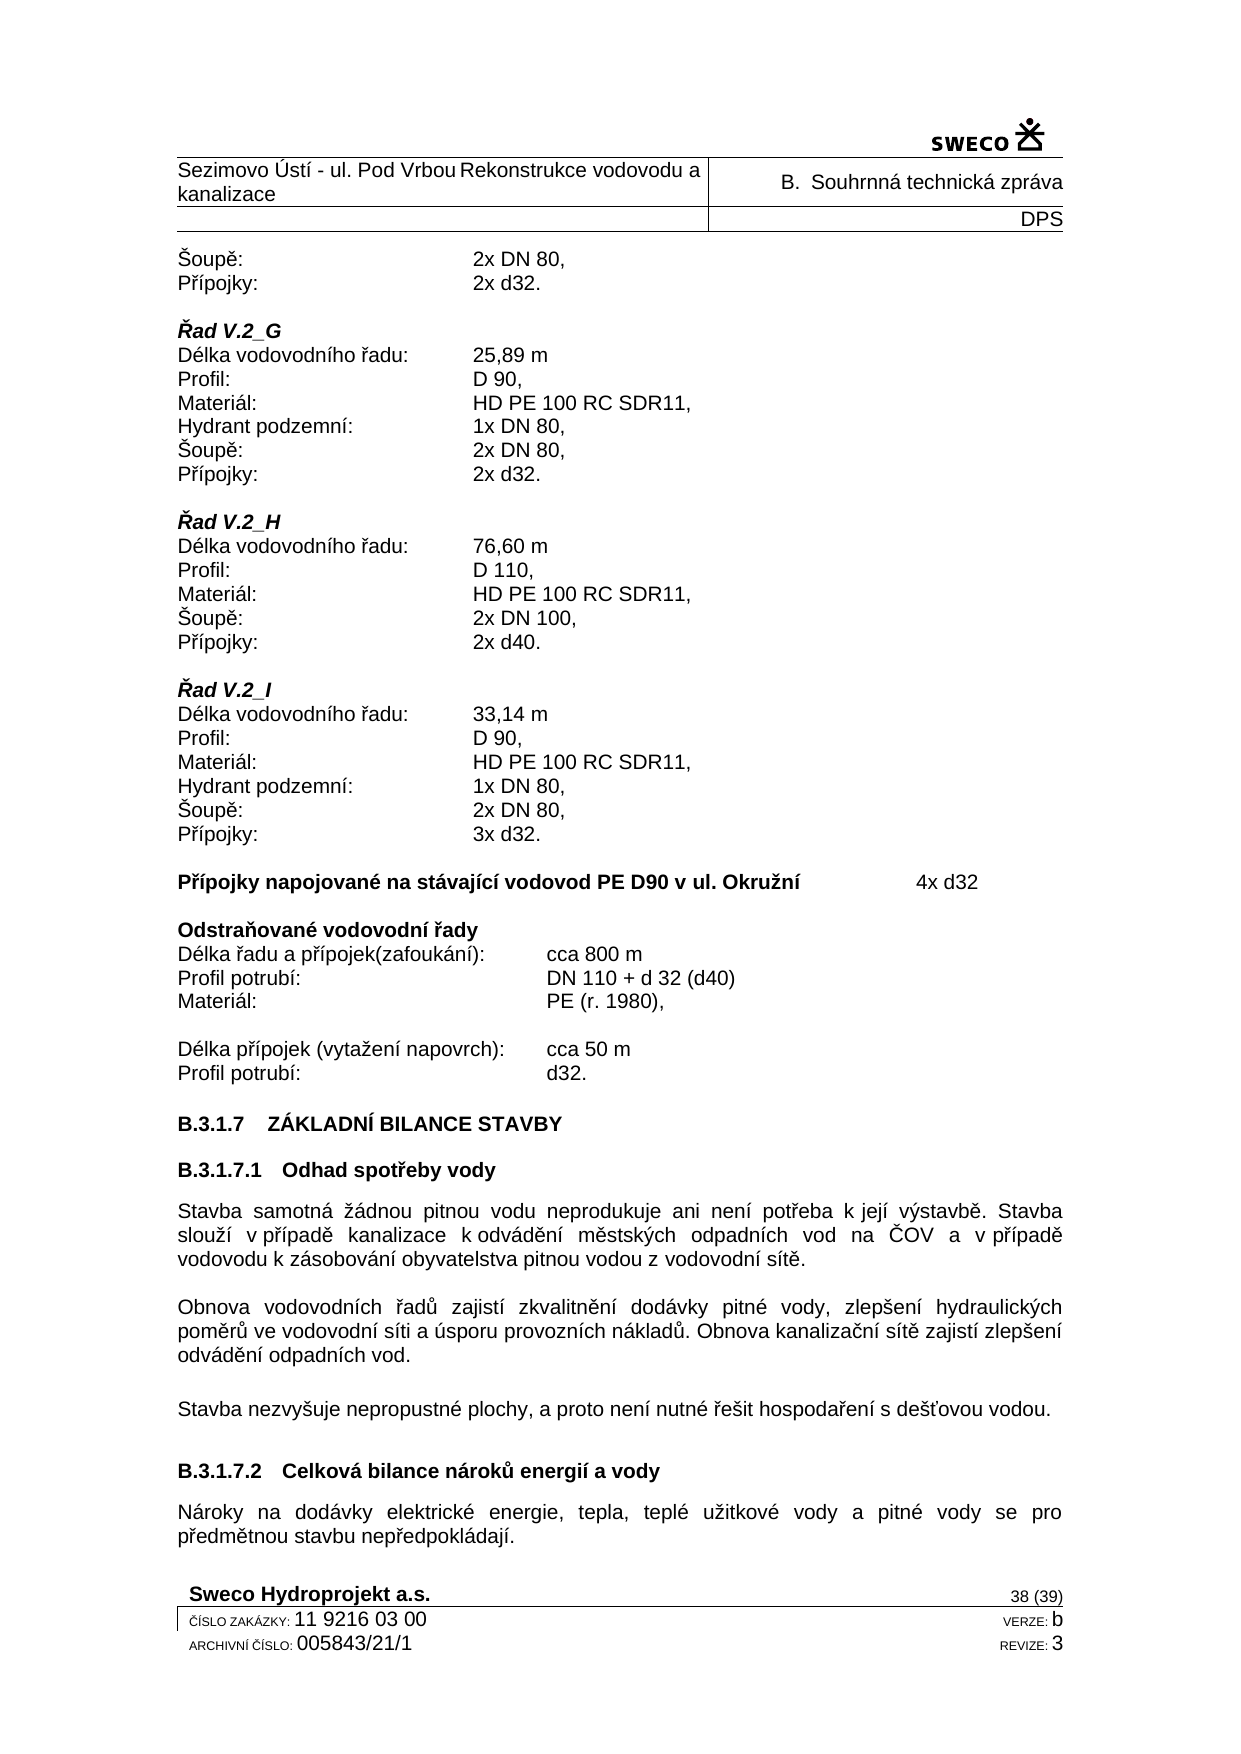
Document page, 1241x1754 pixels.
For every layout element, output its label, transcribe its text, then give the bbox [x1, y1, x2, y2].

text Profil: D 110, [177, 558, 1063, 582]
text Řad V.2_H [177, 510, 1063, 534]
text Obnova vodovodních řadů zajistí zkvalitnění dodávky pitné vody, zlepšení hydraulických poměrů ve vodovodní síti a úsporu provozních nákladů. Obnova kanalizační sítě zajistí zlepšení odvádění odpadních vod. [177, 1295, 1063, 1367]
text Materiál: HD PE 100 RC SDR11, [177, 582, 1063, 606]
text Odstraňované vodovodní řady [177, 917, 1063, 941]
text Šoupě: 2x DN 80, [177, 247, 1063, 271]
text Řad V.2_I [177, 678, 1063, 702]
text Přípojky: 2x d32. [177, 271, 1063, 294]
text Šoupě: 2x DN 80, [177, 438, 1063, 462]
text Šoupě: 2x DN 80, [177, 798, 1063, 822]
text Materiál: PE (r. 1980), [177, 989, 1063, 1013]
text Přípojky: 3x d32. [177, 822, 1063, 846]
text Hydrant podzemní: 1x DN 80, [177, 414, 1063, 438]
text Stavba samotná žádnou pitnou vodu neprodukuje ani není potřeba k její výstavbě. Stavba slouží v případě kanalizace k odvádění městských odpadních vod na ČOV a v případě vodovodu k zásobování obyvatelstva pitnou vodou z vodovodní sítě. [177, 1199, 1063, 1271]
text Přípojky: 2x d40. [177, 630, 1063, 654]
text Délka přípojek (vytažení napovrch): cca 50 m [177, 1037, 1063, 1061]
text Nároky na dodávky elektrické energie, tepla, teplé užitkové vody a pitné vody se pro předmětnou stavbu nepředpokládají. [177, 1500, 1063, 1548]
text Řad V.2_G [177, 318, 1063, 342]
text Hydrant podzemní: 1x DN 80, [177, 774, 1063, 798]
text Materiál: HD PE 100 RC SDR11, [177, 750, 1063, 774]
text Přípojky: 2x d32. [177, 462, 1063, 486]
text Délka vodovodního řadu: 25,89 m [177, 342, 1063, 366]
text Délka vodovodního řadu: 33,14 m [177, 702, 1063, 726]
text Délka vodovodního řadu: 76,60 m [177, 534, 1063, 558]
subtitle B.3.1.7.1 Odhad spotřeby vody [177, 1158, 1063, 1182]
subtitle B.3.1.7.2 Celková bilance nároků energií a vody [177, 1459, 1063, 1483]
text Profil: D 90, [177, 366, 1063, 390]
subtitle Základní bilance stavby [177, 1106, 1063, 1137]
text Profil potrubí: DN 110 + d 32 (d40) [177, 965, 1063, 989]
text Délka řadu a přípojek(zafoukání): cca 800 m [177, 941, 1063, 965]
text Přípojky napojované na stávající vodovod PE D90 v ul. Okružní 4x d32 [177, 869, 1063, 893]
text Stavba nezvyšuje nepropustné plochy, a proto není nutné řešit hospodaření s dešťovou vodou. [177, 1391, 1063, 1422]
text Profil: D 90, [177, 726, 1063, 750]
text Profil potrubí: d32. [177, 1061, 1063, 1085]
text Materiál: HD PE 100 RC SDR11, [177, 390, 1063, 414]
text Šoupě: 2x DN 100, [177, 606, 1063, 630]
